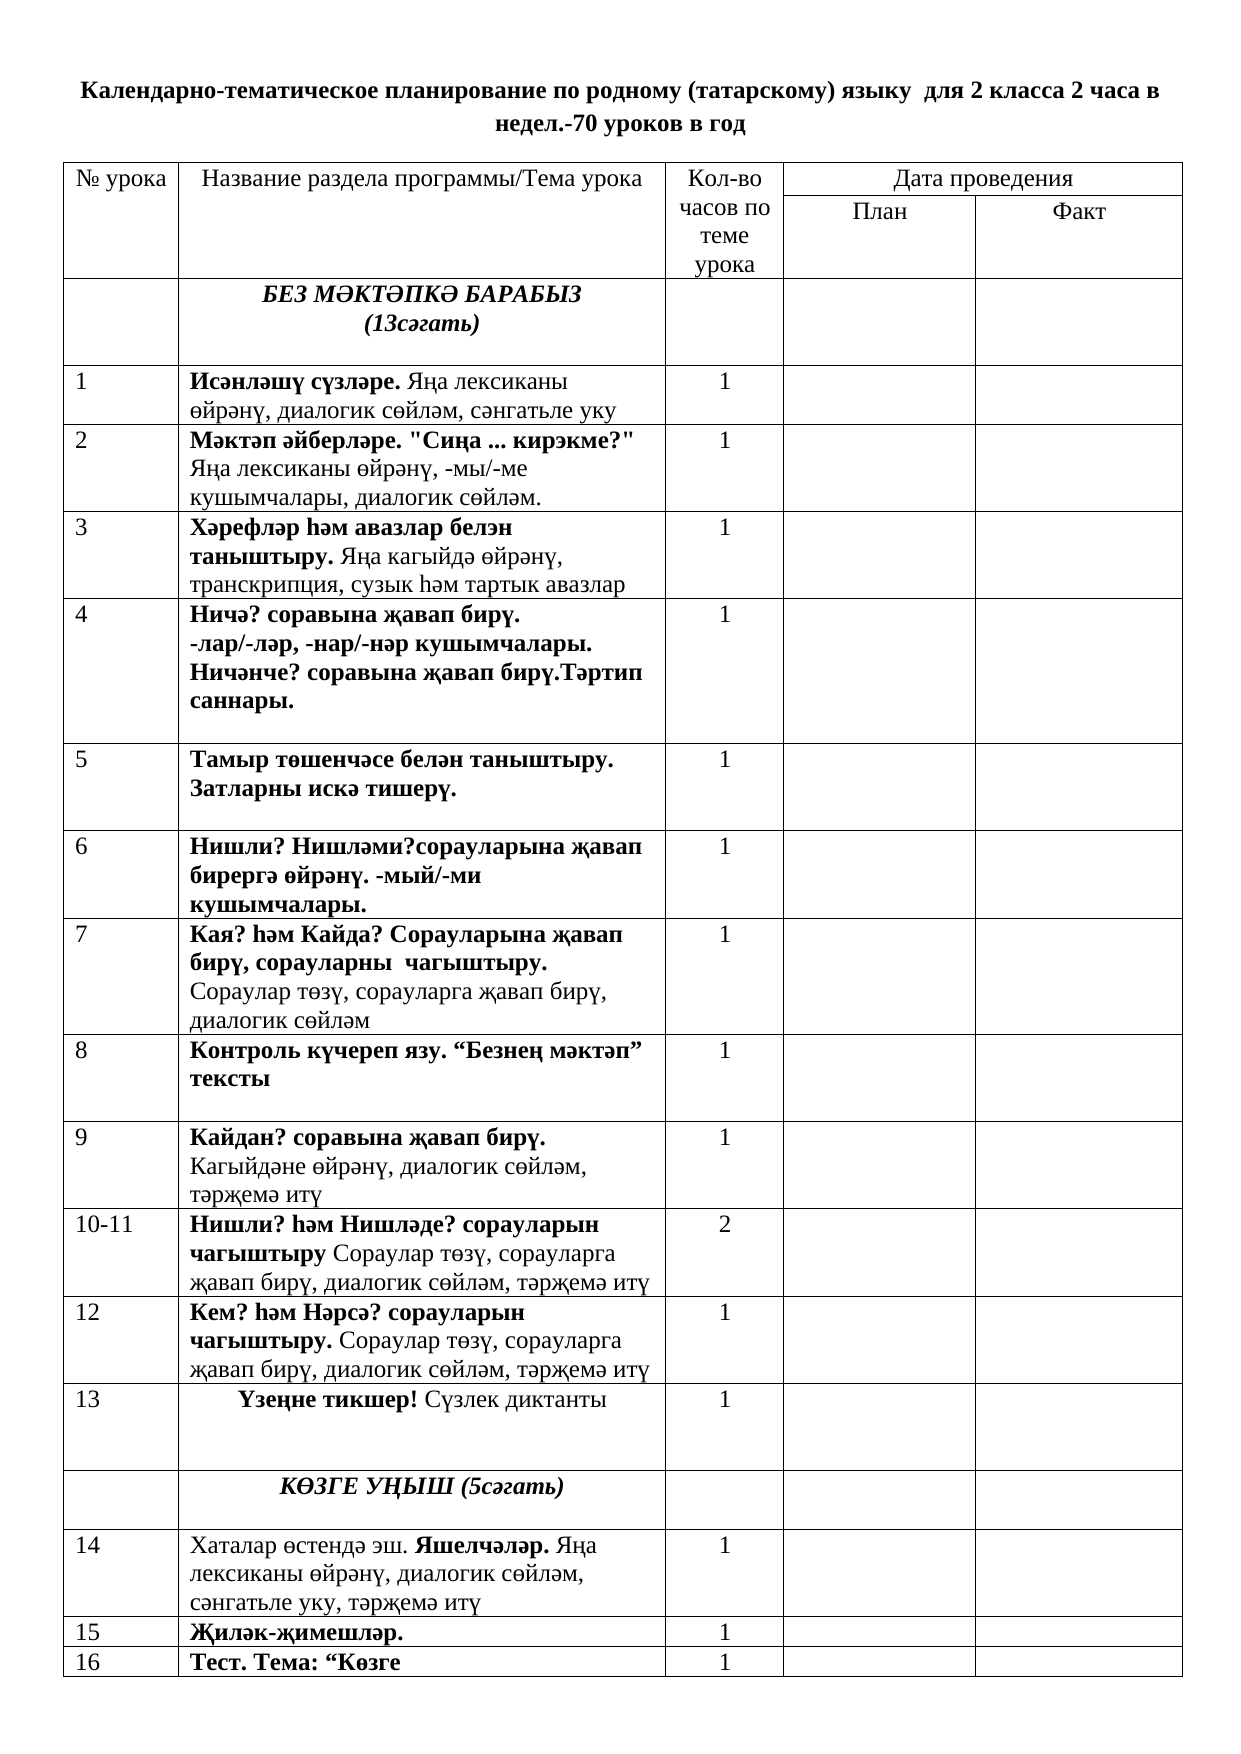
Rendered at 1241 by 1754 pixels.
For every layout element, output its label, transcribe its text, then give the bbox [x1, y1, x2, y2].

table_cell 1 [666, 512, 783, 598]
table_cell [976, 1209, 1182, 1296]
table_cell [976, 831, 1182, 918]
table_cell Нишли? Нишләми?сорауларына җавап бирергә өйрәнү. -мый/-ми кушымчалары. [179, 831, 665, 918]
table_cell 1 [666, 1617, 783, 1646]
table_header Название раздела программы/Тема урока [179, 163, 665, 278]
table_cell Мәктәп әйберләре. "Сиңа ... кирэкме?" Яңа лексиканы өйрәнү, -мы/-ме кушымчалары, диалогик сөйләм. [179, 425, 665, 511]
table_cell 3 [64, 512, 178, 598]
table_cell [666, 1471, 783, 1529]
table_cell [976, 1617, 1182, 1646]
table_cell [784, 1122, 975, 1208]
table_cell [784, 599, 975, 743]
table_cell 1 [666, 1035, 783, 1121]
table_cell БЕЗ МӘКТӘПКӘ БАРАБЫЗ (13сәгать) [179, 279, 665, 365]
table_cell 1 [64, 366, 178, 424]
table_cell 10-11 [64, 1209, 178, 1296]
table_cell Хаталар өстендә эш. Яшелчәләр. Яңа лексиканы өйрәнү, диалогик сөйләм, сәнгатьле уку, тәрҗемә итү [179, 1530, 665, 1616]
table_header Дата проведения [784, 163, 1182, 195]
text Календарно-тематическое планирование по родному (татарскому) языку для 2 класса 2 часа в недел.-70 уроков в год [75, 75, 1165, 137]
table_cell Хәрефләр һәм авазлар белэн таныштыру. Яңа кагыйдә өйрәнү, транскрипция, сузык һәм тартык авазлар [179, 512, 665, 598]
table_cell Тамыр төшенчәсе белән таныштыру. Затларны искә тишерү. [179, 744, 665, 830]
table_cell Исәнләшү сүзләре. Яңа лексиканы өйрәнү, диалогик сөйләм, сәнгатьле уку [179, 366, 665, 424]
table_cell 4 [64, 599, 178, 743]
table_cell [976, 1122, 1182, 1208]
table_cell [976, 425, 1182, 511]
table_cell Контроль күчереп язу. “Безнең мәктәп” тексты [179, 1035, 665, 1121]
table_cell 1 [666, 1297, 783, 1383]
table_cell [784, 279, 975, 365]
table_cell [784, 1209, 975, 1296]
table_cell 15 [64, 1617, 178, 1646]
table_cell [976, 1297, 1182, 1383]
table_cell КӨЗГЕ УҢЫШ (5сәгать) [179, 1471, 665, 1529]
table_cell [784, 1617, 975, 1646]
table_cell 16 [64, 1647, 178, 1676]
table_cell 1 [666, 1122, 783, 1208]
table_cell [784, 1647, 975, 1676]
table_cell [976, 512, 1182, 598]
table_cell 14 [64, 1530, 178, 1616]
table_cell 1 [666, 599, 783, 743]
table_cell План [784, 196, 975, 278]
table_cell [784, 366, 975, 424]
table_cell [976, 744, 1182, 830]
table_cell [976, 1647, 1182, 1676]
table_cell [784, 1530, 975, 1616]
table_cell 2 [64, 425, 178, 511]
table_cell [784, 1297, 975, 1383]
table_cell 2 [666, 1209, 783, 1296]
table_cell Үзеңне тикшер! Сүзлек диктанты [179, 1384, 665, 1470]
table_cell 1 [666, 744, 783, 830]
table_cell [784, 1471, 975, 1529]
table_cell [64, 1471, 178, 1529]
table_cell Кем? һәм Нәрсә? сорауларын чагыштыру. Сораулар төзү, сорауларга җавап бирү, диалогик сөйләм, тәрҗемә итү [179, 1297, 665, 1383]
table_cell 7 [64, 919, 178, 1034]
table_cell Кайдан? соравына җавап бирү. Кагыйдәне өйрәнү, диалогик сөйләм, тәрҗемә итү [179, 1122, 665, 1208]
table_cell [784, 1035, 975, 1121]
table_cell Җиләк-җимешләр. [179, 1617, 665, 1646]
table_cell Ничә? соравына җавап бирү. -лар/-ләр, -нар/-нәр кушымчалары. Ничәнче? соравына җавап бирү.Тәртип саннары. [179, 599, 665, 743]
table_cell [179, 1647, 665, 1676]
table_cell Факт [976, 196, 1182, 278]
table_header Кол-во часов по теме урока [666, 163, 783, 278]
table_cell 1 [666, 366, 783, 424]
table_cell [784, 512, 975, 598]
table_cell 8 [64, 1035, 178, 1121]
table_cell [784, 919, 975, 1034]
table_cell [784, 1384, 975, 1470]
table_cell [976, 1471, 1182, 1529]
table_cell [976, 1530, 1182, 1616]
table_cell 1 [666, 1384, 783, 1470]
table_cell [64, 279, 178, 365]
table_cell Нишли? һәм Нишләде? сорауларын чагыштыру Сораулар төзү, сорауларга җавап бирү, диалогик сөйләм, тәрҗемә итү [179, 1209, 665, 1296]
table_cell 1 [666, 1647, 783, 1676]
table_cell [976, 919, 1182, 1034]
table_cell [976, 599, 1182, 743]
table_cell 6 [64, 831, 178, 918]
table_cell 5 [64, 744, 178, 830]
table_cell [976, 1035, 1182, 1121]
table_cell [784, 744, 975, 830]
table_cell [976, 366, 1182, 424]
table_cell 1 [666, 831, 783, 918]
table_cell 9 [64, 1122, 178, 1208]
table_cell Кая? һәм Кайда? Сорауларына җавап бирү, сорауларны чагыштыру. Сораулар төзү, сорауларга җавап бирү, диалогик сөйләм [179, 919, 665, 1034]
table_cell 12 [64, 1297, 178, 1383]
table_cell 1 [666, 425, 783, 511]
table_cell [666, 279, 783, 365]
table_cell 1 [666, 1530, 783, 1616]
table_cell [976, 279, 1182, 365]
table_cell 13 [64, 1384, 178, 1470]
table_cell [784, 831, 975, 918]
table_header № урока [64, 163, 178, 278]
table_cell [784, 425, 975, 511]
table_cell [976, 1384, 1182, 1470]
table_cell 1 [666, 919, 783, 1034]
